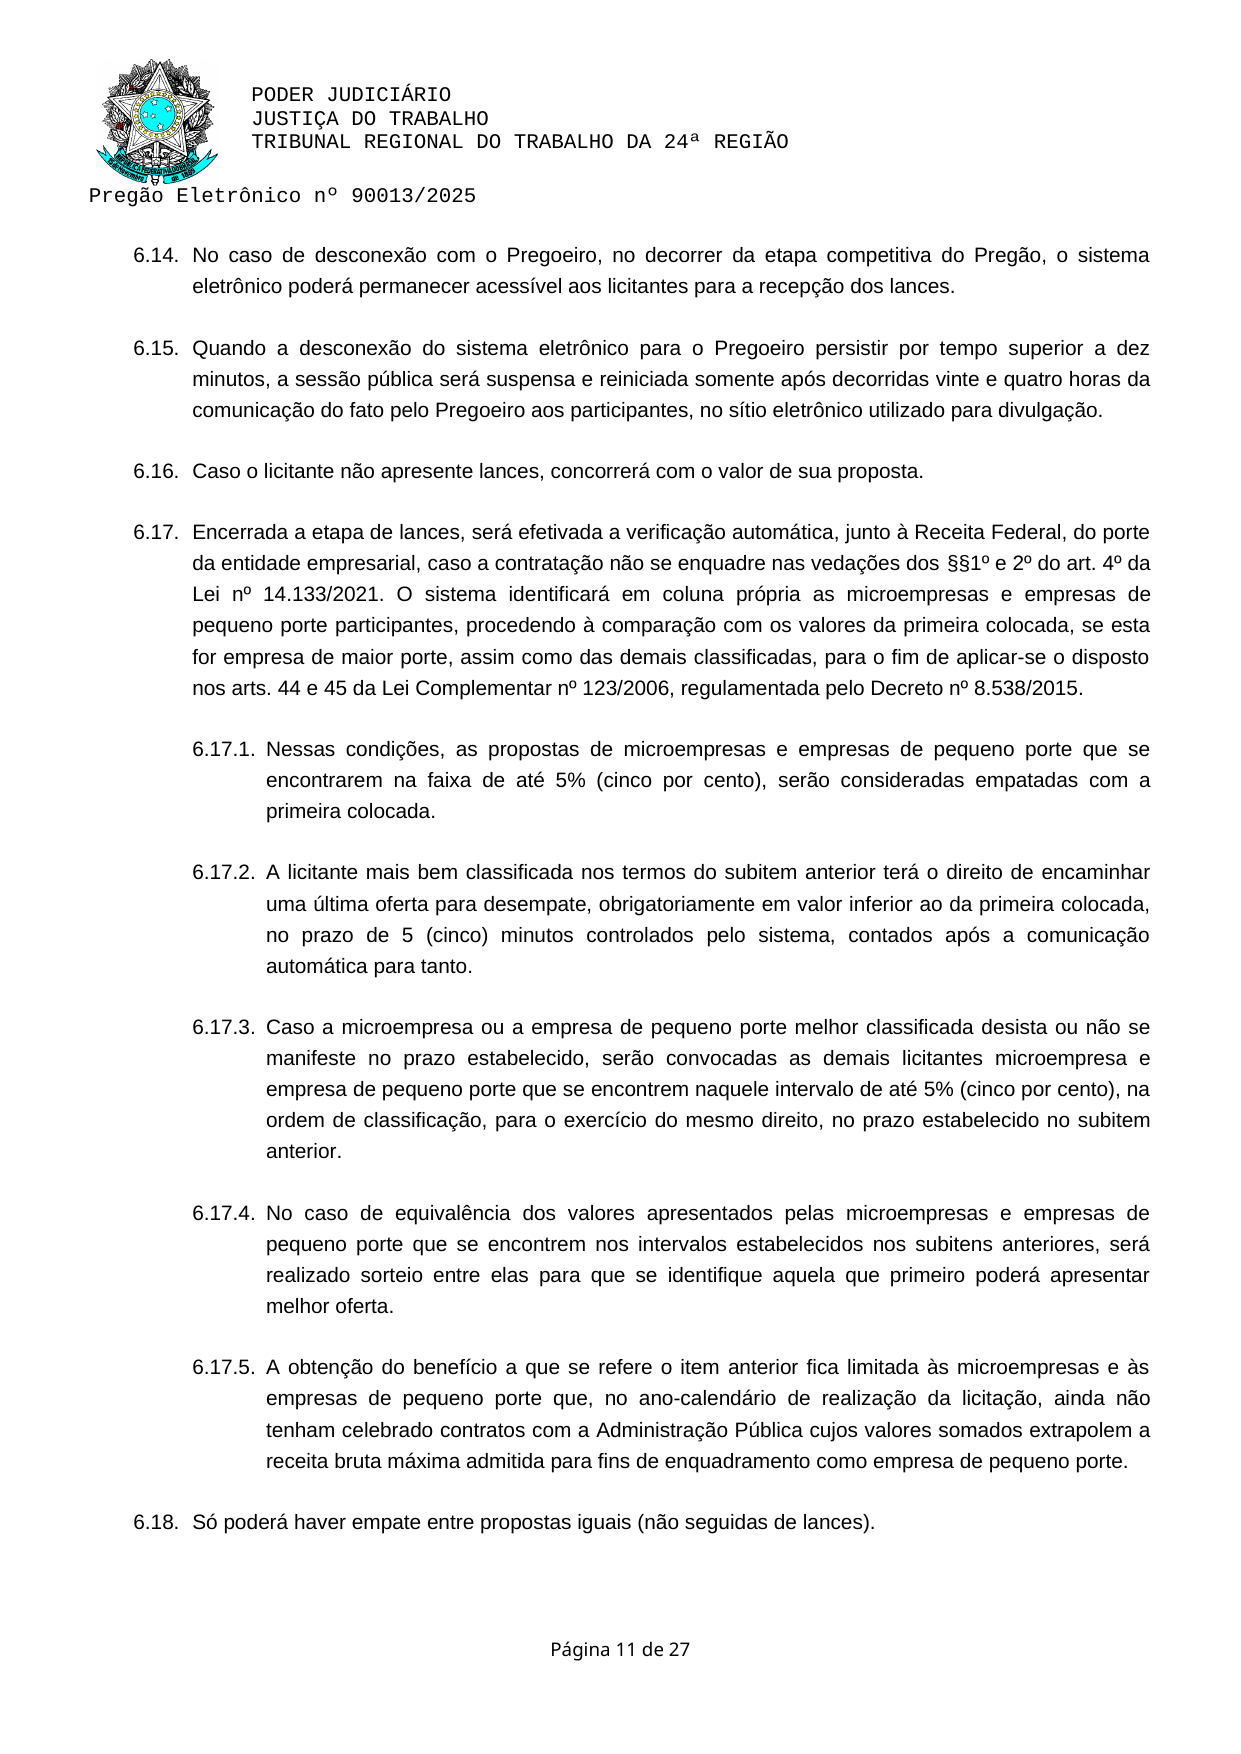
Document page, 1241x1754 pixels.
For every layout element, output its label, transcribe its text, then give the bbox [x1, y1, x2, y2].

picture [96, 59, 220, 186]
text No caso de desconexão com o Pregoeiro, no decorrer da etapa competitiva do Pregão, o sistema eletrônico poderá permanecer acessível aos licitantes para a recepção dos lances. [133, 243, 1152, 298]
list No caso de equivalência dos valores apresentados pelas microempresas e empresas de pequeno porte que se encontrem nos intervalos estabelecidos nos subitens anteriores, será realizado sorteio entre elas para que se identifique aquela que primeiro poderá apresentar melhor oferta. [192, 1201, 1152, 1318]
list A licitante mais bem classificada nos termos do subitem anterior terá o direito de encaminhar uma última oferta para desempate, obrigatoriamente em valor inferior ao da primeira colocada, no prazo de 5 (cinco) minutos controlados pelo sistema, contados após a comunicação automática para tanto. [192, 860, 1152, 978]
list A obtenção do benefício a que se refere o item anterior fica limitada às microempresas e às empresas de pequeno porte que, no ano-calendário de realização da licitação, ainda não tenham celebrado contratos com a Administração Pública cujos valores somados extrapolem a receita bruta máxima admitida para fins de enquadramento como empresa de pequeno porte. [192, 1355, 1152, 1472]
text Quando a desconexão do sistema eletrônico para o Pregoeiro persistir por tempo superior a dez minutos, a sessão pública será suspensa e reiniciada somente após decorridas vinte e quatro horas da comunicação do fato pelo Pregoeiro aos participantes, no sítio eletrônico utilizado para divulgação. [133, 335, 1152, 422]
text Só poderá haver empate entre propostas iguais (não seguidas de lances). [133, 1510, 1152, 1534]
list Caso a microempresa ou a empresa de pequeno porte melhor classificada desista ou não se manifeste no prazo estabelecido, serão convocadas as demais licitantes microempresa e empresa de pequeno porte que se encontrem naquele intervalo de até 5% (cinco por cento), na ordem de classificação, para o exercício do mesmo direito, no prazo estabelecido no subitem anterior. [192, 1015, 1152, 1163]
text Encerrada a etapa de lances, será efetivada a verificação automática, junto à Receita Federal, do porte da entidade empresarial, caso a contratação não se enquadre nas vedações dos §§1º e 2º do art. 4º da Lei nº 14.133/2021. O sistema identificará em coluna própria as microempresas e empresas de pequeno porte participantes, procedendo à comparação com os valores da primeira colocada, se esta for empresa de maior porte, assim como das demais classificadas, para o fim de aplicar-se o disposto nos arts. 44 e 45 da Lei Complementar nº 123/2006, regulamentada pelo Decreto nº 8.538/2015. [133, 520, 1152, 699]
list Nessas condições, as propostas de microempresas e empresas de pequeno porte que se encontrarem na faixa de até 5% (cinco por cento), serão consideradas empatadas com a primeira colocada. [192, 737, 1152, 823]
text Caso o licitante não apresente lances, concorrerá com o valor de sua proposta. [133, 459, 1152, 483]
